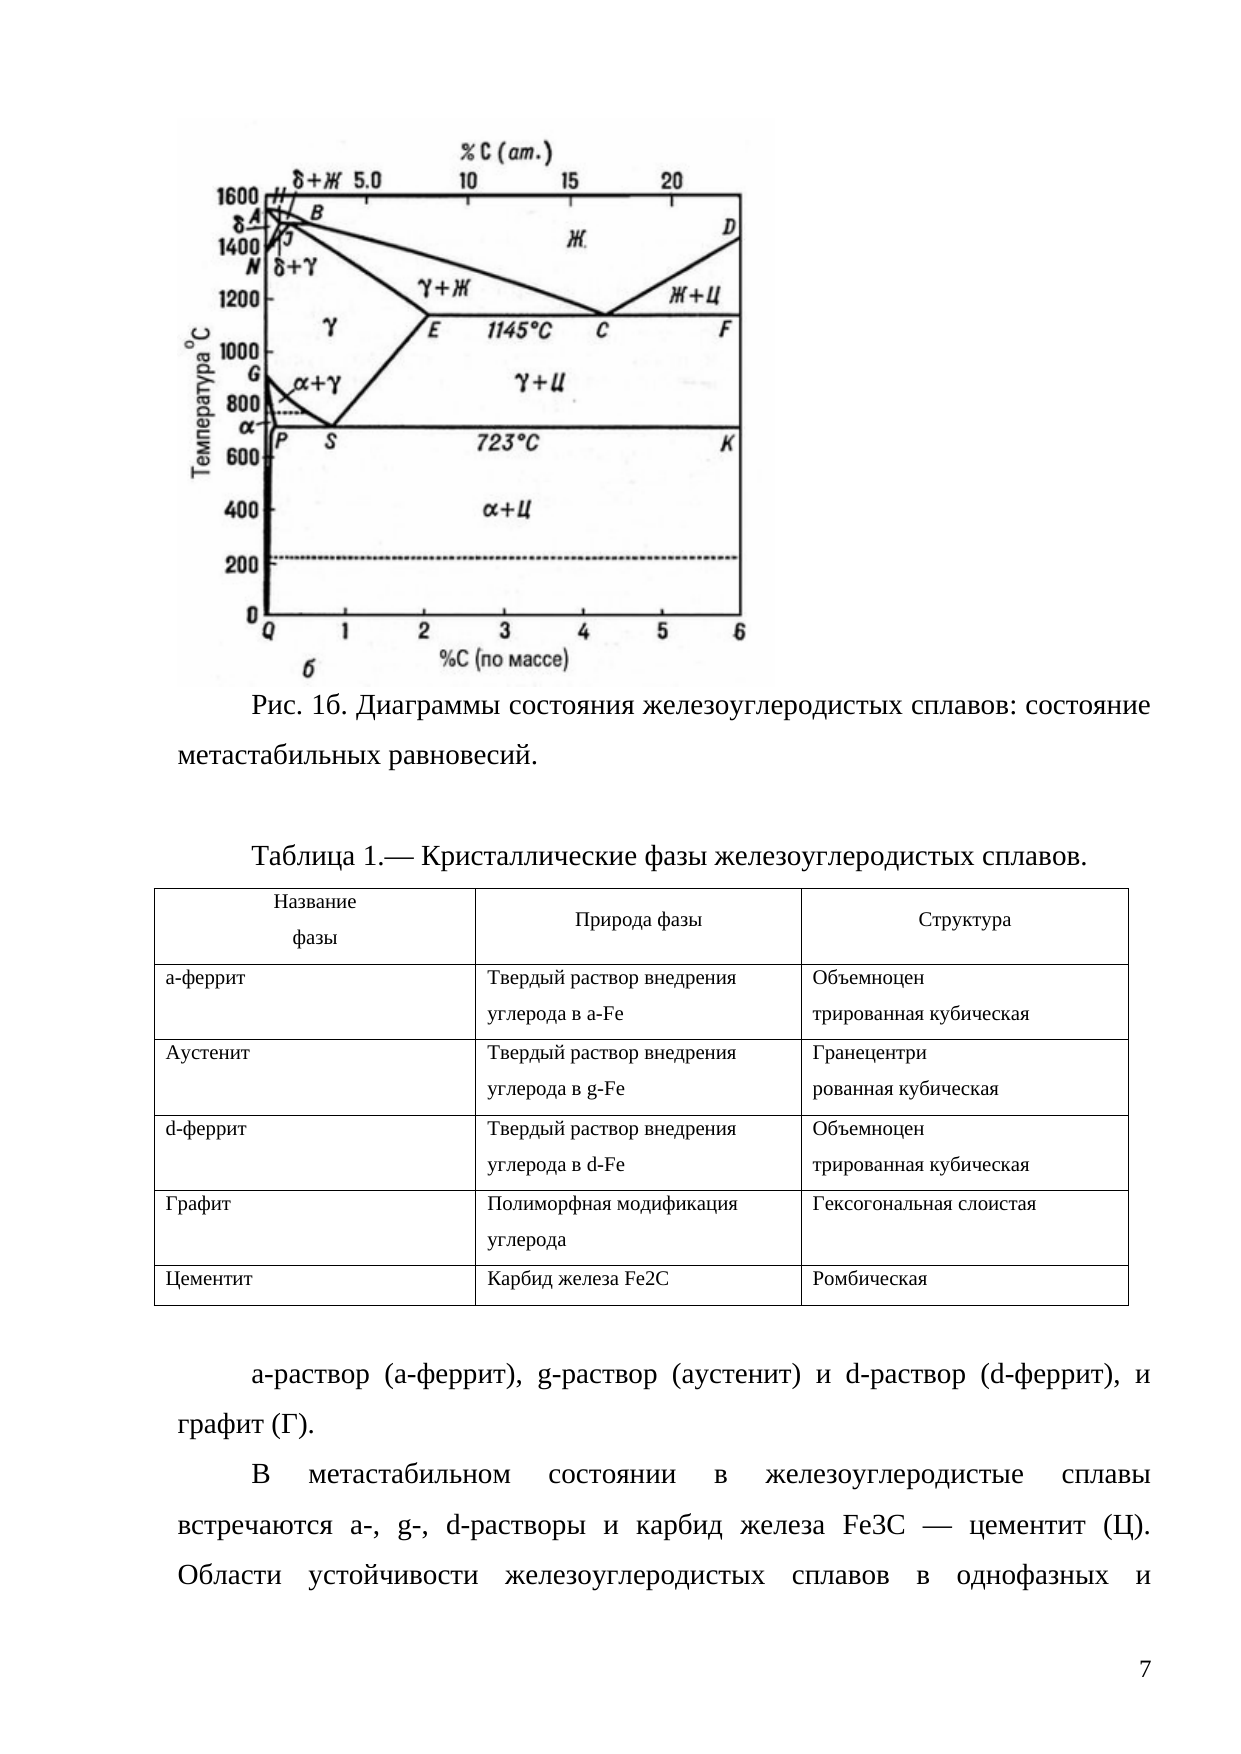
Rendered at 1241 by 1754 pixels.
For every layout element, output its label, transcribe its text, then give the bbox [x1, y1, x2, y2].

picture [177, 118, 775, 687]
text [177, 1457, 1152, 1591]
table_cell Карбид железа Fe2C [476, 1266, 801, 1305]
table_header Название фазы [155, 889, 475, 964]
table_cell a-феррит [155, 965, 475, 1039]
table_cell Гексогональная слоистая [802, 1191, 1128, 1265]
table_cell Полиморфная модификация углерода [476, 1191, 801, 1265]
table_cell d-феррит [155, 1116, 475, 1190]
table_cell Цементит [155, 1266, 475, 1305]
table_cell Твердый раствор внедрения углерода в d-Fe [476, 1116, 801, 1190]
table_header Природа фазы [476, 889, 801, 964]
table_cell Объемноцен трированная кубическая [802, 965, 1128, 1039]
table_header Структура [802, 889, 1128, 964]
table_cell Ромбическая [802, 1266, 1128, 1305]
text a-раствор (a-феррит), g-раствор (аустенит) и d-раствор (d-феррит), и графит (Г). [177, 1356, 1152, 1440]
table_cell Твердый раствор внедрения углерода в a-Fe [476, 965, 801, 1039]
text Таблица 1.— Кристаллические фазы железоуглеродистых сплавов. [177, 838, 1152, 871]
table_cell Аустенит [155, 1040, 475, 1114]
table_cell Графит [155, 1191, 475, 1265]
table_cell Объемноцен трированная кубическая [802, 1116, 1128, 1190]
text Рис. 1б. Диаграммы состояния железоуглеродистых сплавов: состояние метастабильных равновесий. [177, 687, 1152, 771]
table_cell Гранецентри рованная кубическая [802, 1040, 1128, 1114]
table_cell Твердый раствор внедрения углерода в g-Fe [476, 1040, 801, 1114]
